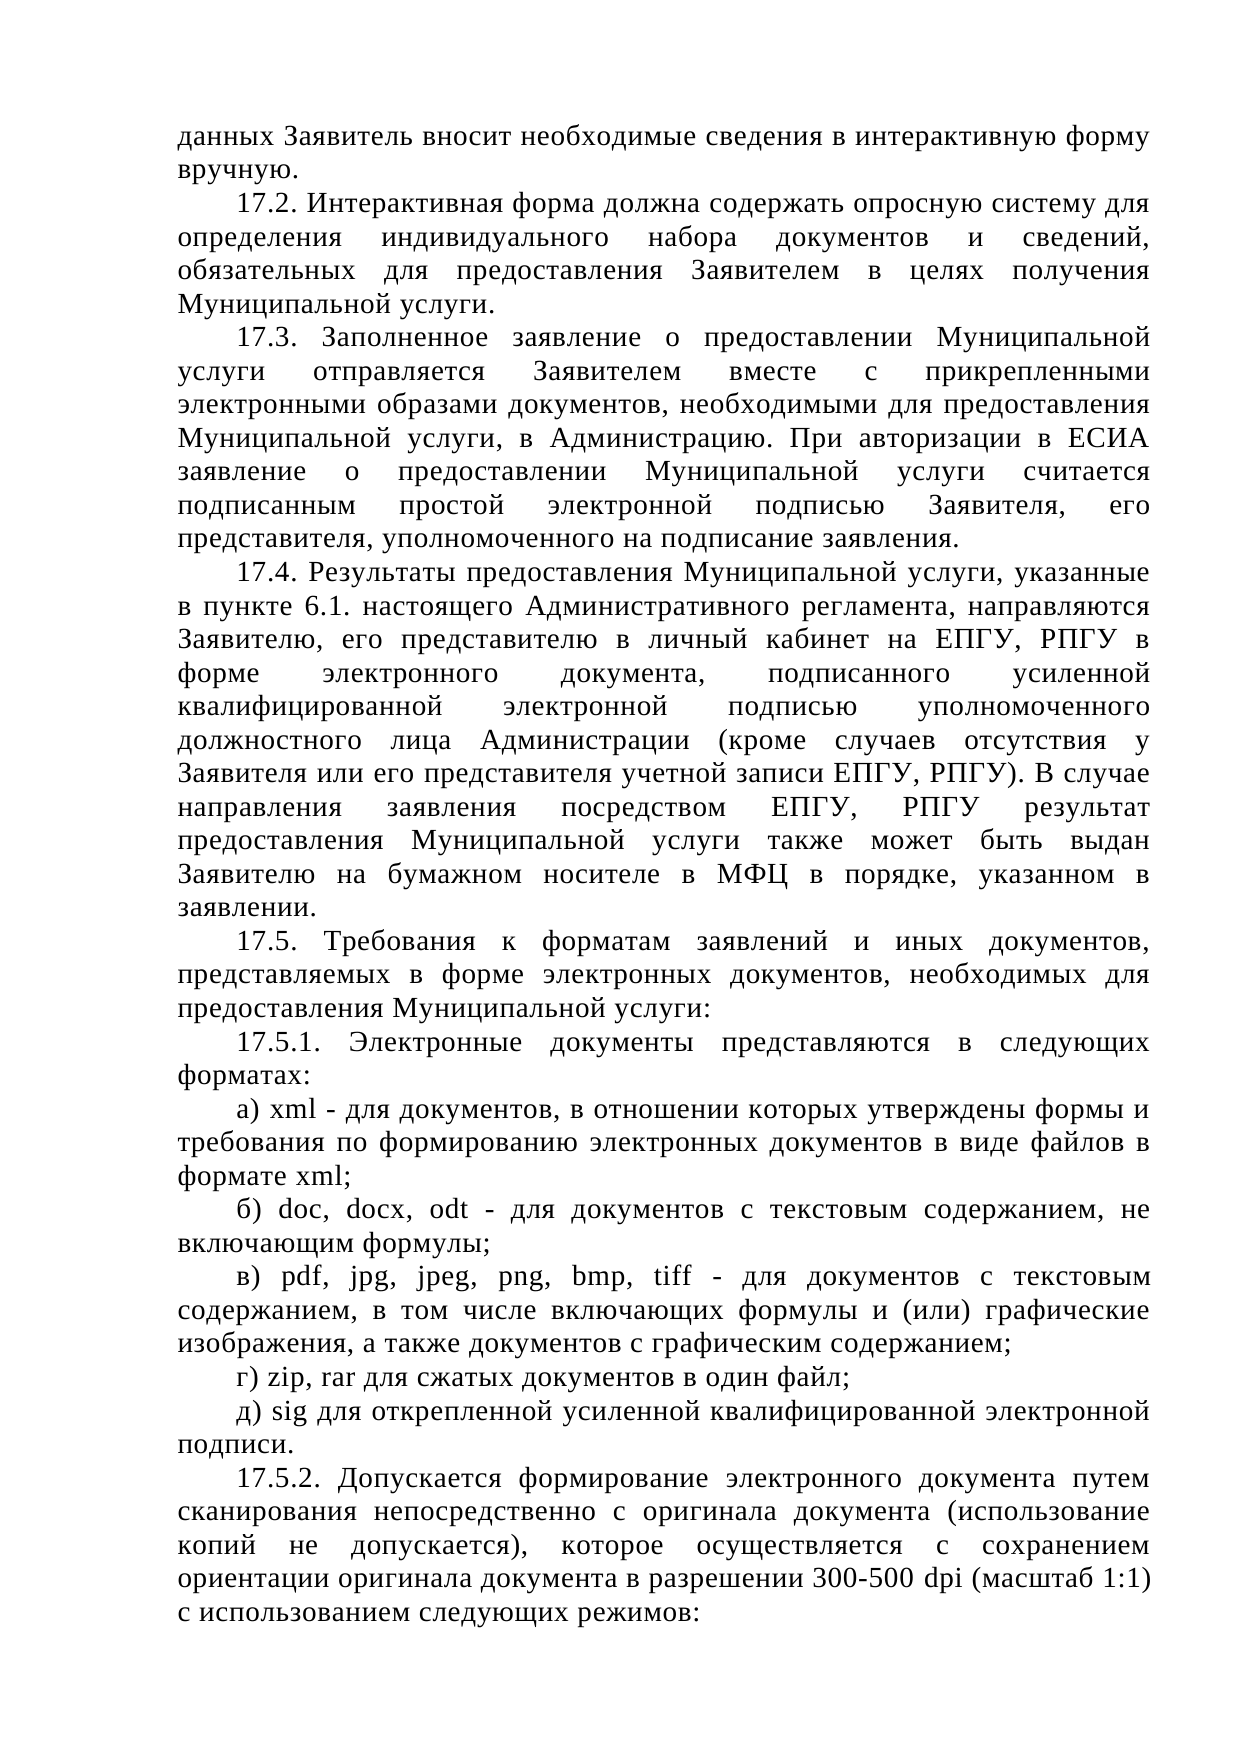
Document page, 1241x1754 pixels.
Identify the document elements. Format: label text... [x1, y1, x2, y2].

text 17.5.1. Электронные документы представляются в следующих форматах: [177, 1024, 1152, 1091]
text 17.4. Результаты предоставления Муниципальной услуги, указанные в пункте 6.1. настоящего Административного регламента, направляются Заявителю, его представителю в личный кабинет на ЕПГУ, РПГУ в форме электронного документа, подписанного усиленной квалифицированной электронной подписью уполномоченного должностного лица Администрации (кроме случаев отсутствия у Заявителя или его представителя учетной записи ЕПГУ, РПГУ). В случае направления заявления посредством ЕПГУ, РПГУ результат предоставления Муниципальной услуги также может быть выдан Заявителю на бумажном носителе в МФЦ в порядке, указанном в заявлении. [177, 554, 1152, 923]
text д) sig для открепленной усиленной квалифицированной электронной подписи. [177, 1393, 1152, 1460]
text 17.3. Заполненное заявление о предоставлении Муниципальной услуги отправляется Заявителем вместе с прикрепленными электронными образами документов, необходимыми для предоставления Муниципальной услуги, в Администрацию. При авторизации в ЕСИА заявление о предоставлении Муниципальной услуги считается подписанным простой электронной подписью Заявителя, его представителя, уполномоченного на подписание заявления. [177, 319, 1152, 554]
text в) pdf, jpg, jpeg, png, bmp, tiff - для документов с текстовым содержанием, в том числе включающих формулы и (или) графические изображения, а также документов с графическим содержанием; [177, 1258, 1152, 1359]
text г) zip, rar для сжатых документов в один файл; [177, 1359, 1152, 1393]
text 17.5. Требования к форматам заявлений и иных документов, представляемых в форме электронных документов, необходимых для предоставления Муниципальной услуги: [177, 923, 1152, 1024]
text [177, 118, 1152, 185]
text б) doc, docx, odt - для документов с текстовым содержанием, не включающим формулы; [177, 1191, 1152, 1258]
text а) xml - для документов, в отношении которых утверждены формы и требования по формированию электронных документов в виде файлов в формате xml; [177, 1091, 1152, 1191]
text 17.5.2. Допускается формирование электронного документа путем сканирования непосредственно с оригинала документа (использование копий не допускается), которое осуществляется с сохранением ориентации оригинала документа в разрешении 300-500 dpi (масштаб 1:1) с использованием следующих режимов: [177, 1460, 1152, 1627]
text 17.2. Интерактивная форма должна содержать опросную систему для определения индивидуального набора документов и сведений, обязательных для предоставления Заявителем в целях получения Муниципальной услуги. [177, 185, 1152, 319]
